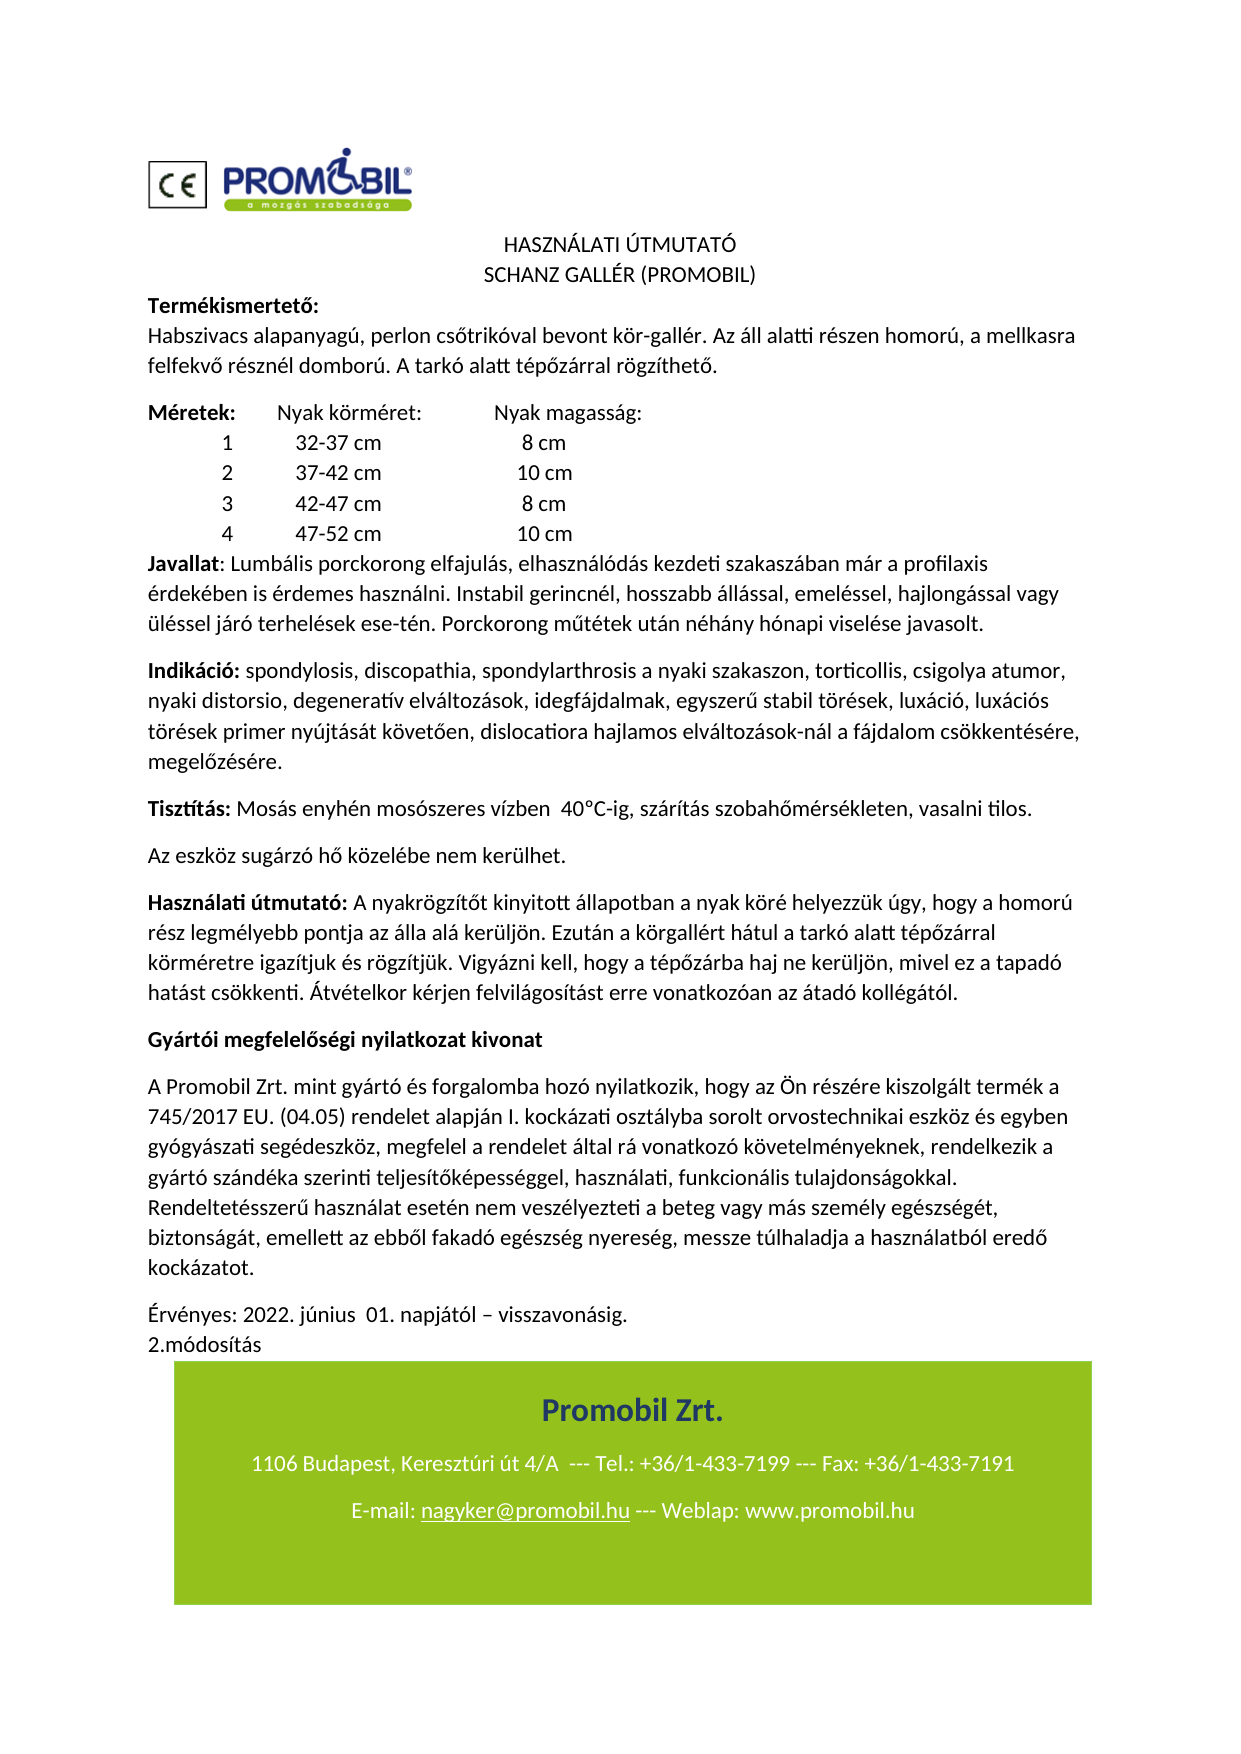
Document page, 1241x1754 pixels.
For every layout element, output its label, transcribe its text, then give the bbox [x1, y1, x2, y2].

text Az eszköz sugárzó hő közelébe nem kerülhet. [148, 841, 1093, 869]
text Habszivacs alapanyagú, perlon csőtrikóval bevont kör-gallér. Az áll alatti részen homorú, a mellkasra felfekvő résznél domború. A tarkó alatt tépőzárral rögzíthető. [148, 321, 1093, 379]
text Indikáció: spondylosis, discopathia, spondylarthrosis a nyaki szakaszon, torticollis, csigolya atumor, nyaki distorsio, degeneratív elváltozások, idegfájdalmak, egyszerű stabil törések, luxáció, luxációs törések primer nyújtását követően, dislocatiora hajlamos elváltozások-nál a fájdalom csökkentésére, megelőzésére. [148, 656, 1093, 775]
text 2.módosítás [148, 1330, 1093, 1358]
text SCHANZ GALLÉR (PROMOBIL) [148, 261, 1093, 289]
text Érvényes: 2022. június 01. napjától – visszavonásig. [148, 1300, 1093, 1328]
text Gyártói megfelelőségi nyilatkozat kivonat [148, 1025, 1093, 1053]
picture [222, 147, 414, 212]
text 4 47-52 cm 10 cm [148, 519, 1093, 547]
text HASZNÁLATI ÚTMUTATÓ [148, 230, 1093, 258]
picture [147, 161, 207, 212]
text Használati útmutató: A nyakrögzítőt kinyitott állapotban a nyak köré helyezzük úgy, hogy a homorú rész legmélyebb pontja az álla alá kerüljön. Ezután a körgallért hátul a tarkó alatt tépőzárral körméretre igazítjuk és rögzítjük. Vigyázni kell, hogy a tépőzárba haj ne kerüljön, mivel ez a tapadó hatást csökkenti. Átvételkor kérjen felvilágosítást erre vonatkozóan az átadó kollégától. [148, 888, 1093, 1006]
text A Promobil Zrt. mint gyártó és forgalomba hozó nyilatkozik, hogy az Ön részére kiszolgált termék a 745/2017 EU. (04.05) rendelet alapján I. kockázati osztályba sorolt orvostechnikai eszköz és egyben gyógyászati segédeszköz, megfelel a rendelet által rá vonatkozó követelményeknek, rendelkezik a gyártó szándéka szerinti teljesítőképességgel, használati, funkcionális tulajdonságokkal. Rendeltetésszerű használat esetén nem veszélyezteti a beteg vagy más személy egészségét, biztonságát, emellett az ebből fakadó egészség nyereség, messze túlhaladja a használatból eredő kockázatot. [148, 1072, 1093, 1281]
text Termékismertető: [148, 291, 1093, 319]
text 1 32-37 cm 8 cm [148, 428, 1093, 456]
text 2 37-42 cm 10 cm [148, 458, 1093, 487]
text 3 42-47 cm 8 cm [148, 489, 1093, 517]
text Méretek: Nyak körméret: Nyak magasság: [148, 398, 1093, 426]
text Tisztítás: Mosás enyhén mosószeres vízben 40ºC-ig, szárítás szobahőmérsékleten, vasalni tilos. [148, 794, 1093, 822]
text Javallat: Lumbális porckorong elfajulás, elhasználódás kezdeti szakaszában már a profilaxis érdekében is érdemes használni. Instabil gerincnél, hosszabb állással, emeléssel, hajlongással vagy üléssel járó terhelések ese-tén. Porckorong műtétek után néhány hónapi viselése javasolt. [148, 549, 1093, 638]
